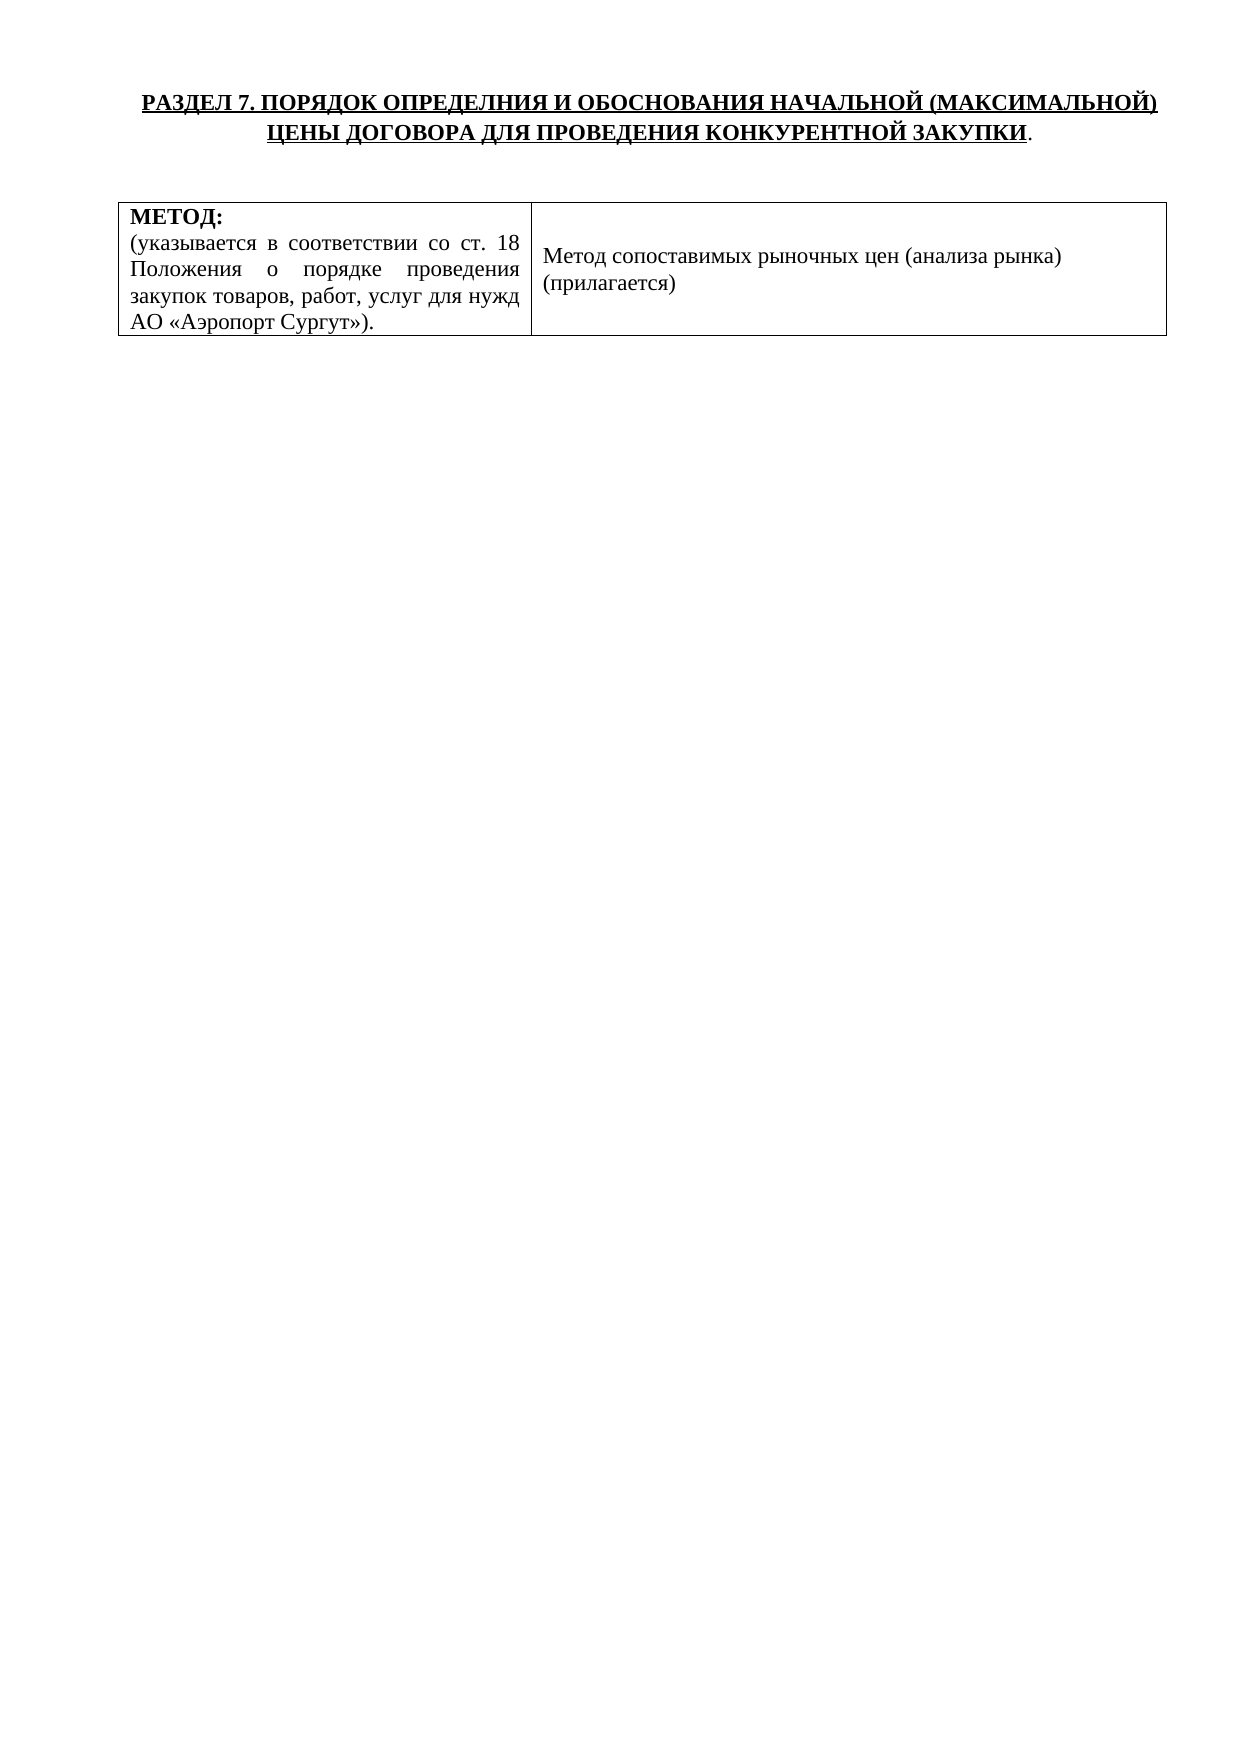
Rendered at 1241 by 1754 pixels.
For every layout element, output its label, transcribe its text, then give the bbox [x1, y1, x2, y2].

table_header МЕТОД: (указывается в соответствии со ст. 18 Положения о порядке проведения закупок товаров, работ, услуг для нужд АО «Аэропорт Сургут»). [119, 203, 531, 334]
text РАЗДЕЛ 7. ПОРЯДОК ОПРЕДЕЛНИЯ И ОБОСНОВАНИЯ НАЧАЛЬНОЙ (МАКСИМАЛЬНОЙ) ЦЕНЫ ДОГОВОРА ДЛЯ ПРОВЕДЕНИЯ КОНКУРЕНТНОЙ ЗАКУПКИ. [118, 89, 1181, 145]
table_header Метод сопоставимых рыночных цен (анализа рынка) (прилагается) [532, 203, 1166, 334]
